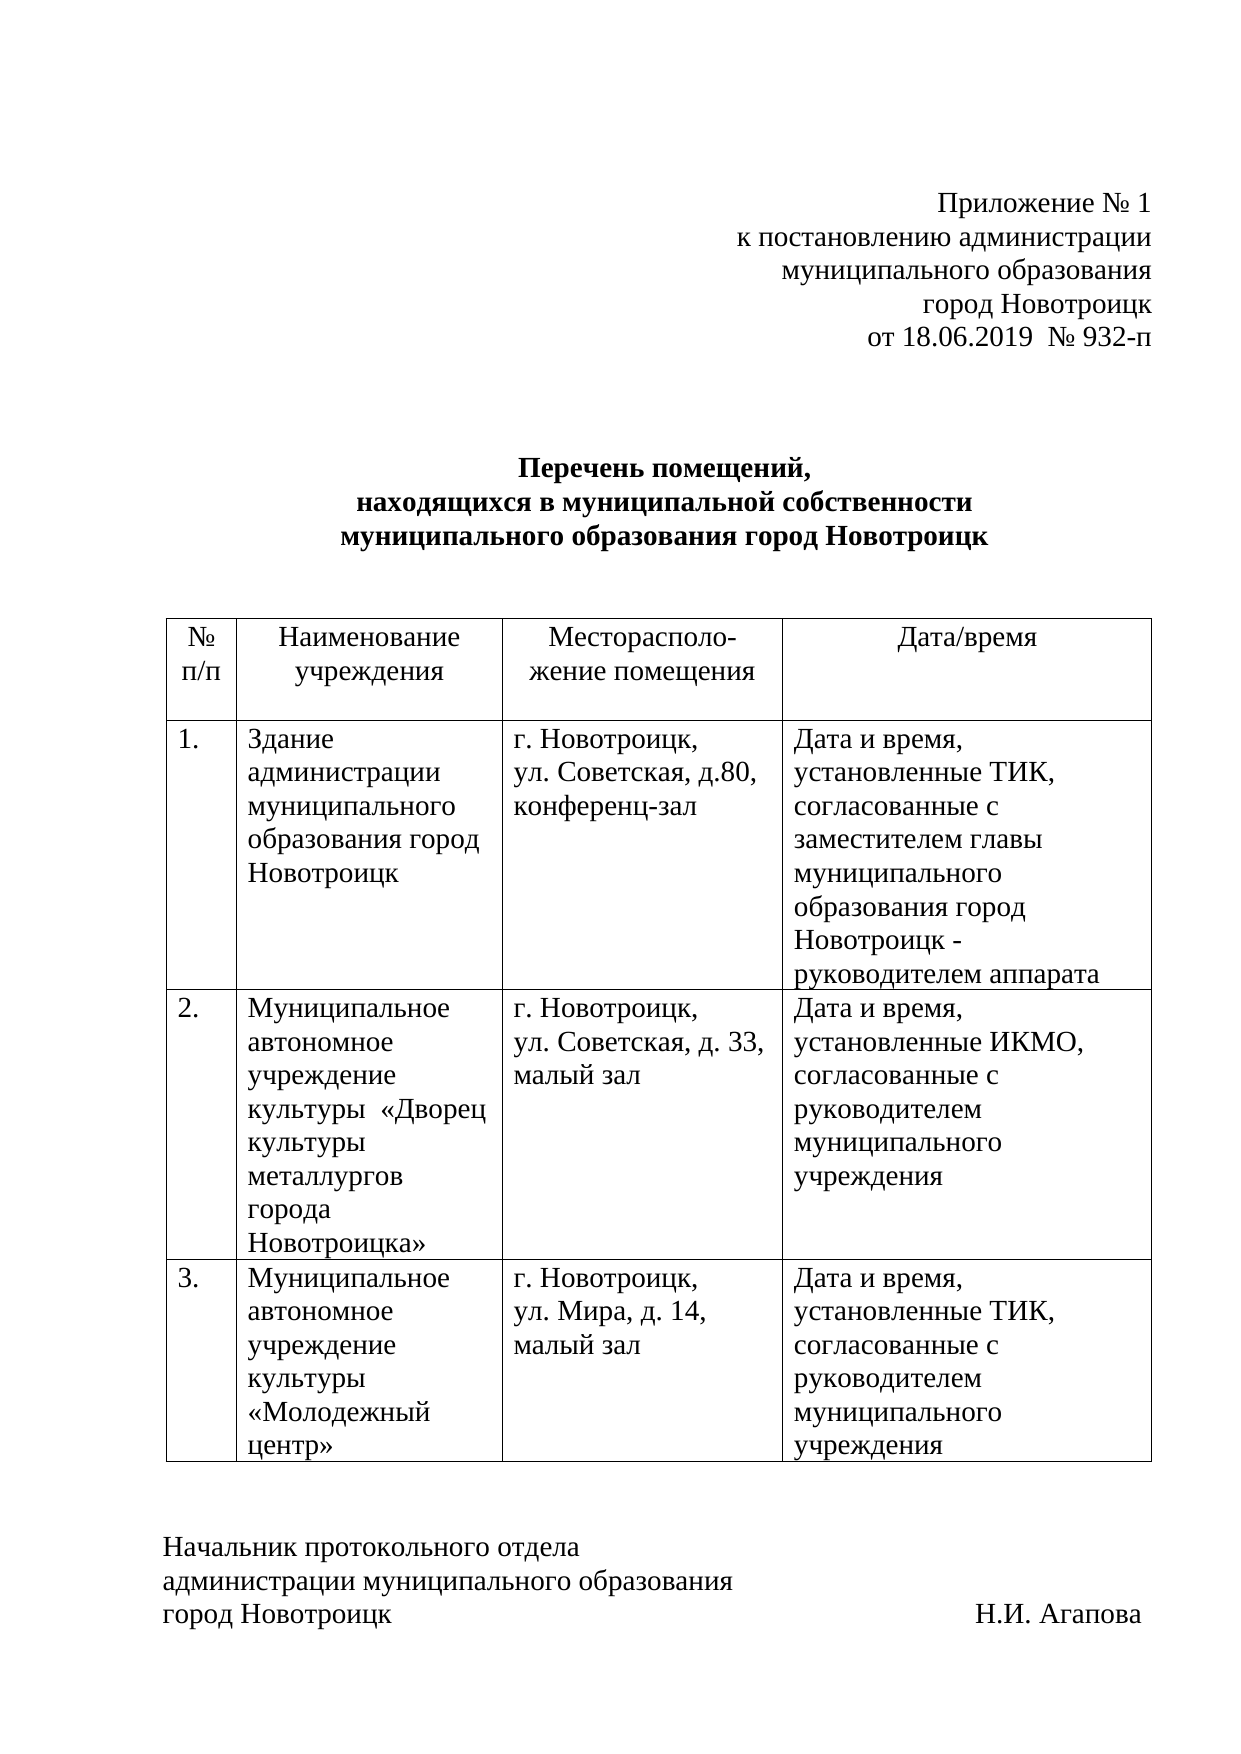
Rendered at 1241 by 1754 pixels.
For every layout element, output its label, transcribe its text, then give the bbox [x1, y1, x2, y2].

text Перечень помещений, [177, 451, 1152, 484]
table_header № п/п [167, 619, 236, 720]
table_cell г. Новотроицк, ул. Мира, д. 14, малый зал [503, 1260, 782, 1461]
table_cell Муниципальное автономное учреждение культуры «Дворец культуры металлургов города Новотроицка» [237, 990, 502, 1259]
table_cell Дата и время, установленные ТИК, согласованные с заместителем главы муниципального образования город Новотроицк - руководителем аппарата [783, 721, 1151, 989]
table_header Наименование учреждения [237, 619, 502, 720]
text Начальник протокольного отдела [162, 1529, 1152, 1563]
table_cell 3. [167, 1260, 236, 1461]
text находящихся в муниципальной собственности [177, 484, 1152, 518]
text муниципального образования город Новотроицк [177, 518, 1152, 551]
text к постановлению администрации [693, 219, 1152, 252]
text город Новотроицк Н.И. Агапова [162, 1596, 1152, 1630]
text Приложение № 1 [767, 185, 1152, 219]
table_header Месторасполо- жение помещения [503, 619, 782, 720]
table_header Дата/время [783, 619, 1151, 720]
text муниципального образования [620, 252, 1152, 286]
text город Новотроицк [693, 286, 1152, 319]
text от 18.06.2019 № 932-п [693, 319, 1152, 353]
table_cell Муниципальное автономное учреждение культуры «Молодежный центр» [237, 1260, 502, 1461]
table_cell 2. [167, 990, 236, 1259]
table_cell Дата и время, установленные ТИК, согласованные с руководителем муниципального учреждения [783, 1260, 1151, 1461]
table_cell Здание администрации муниципального образования город Новотроицк [237, 721, 502, 989]
text администрации муниципального образования [162, 1563, 1152, 1596]
table_cell Дата и время, установленные ИКМО, согласованные с руководителем муниципального учреждения [783, 990, 1151, 1259]
table_cell 1. [167, 721, 236, 989]
table_cell г. Новотроицк, ул. Советская, д. 33, малый зал [503, 990, 782, 1259]
table_cell г. Новотроицк, ул. Советская, д.80, конференц-зал [503, 721, 782, 989]
